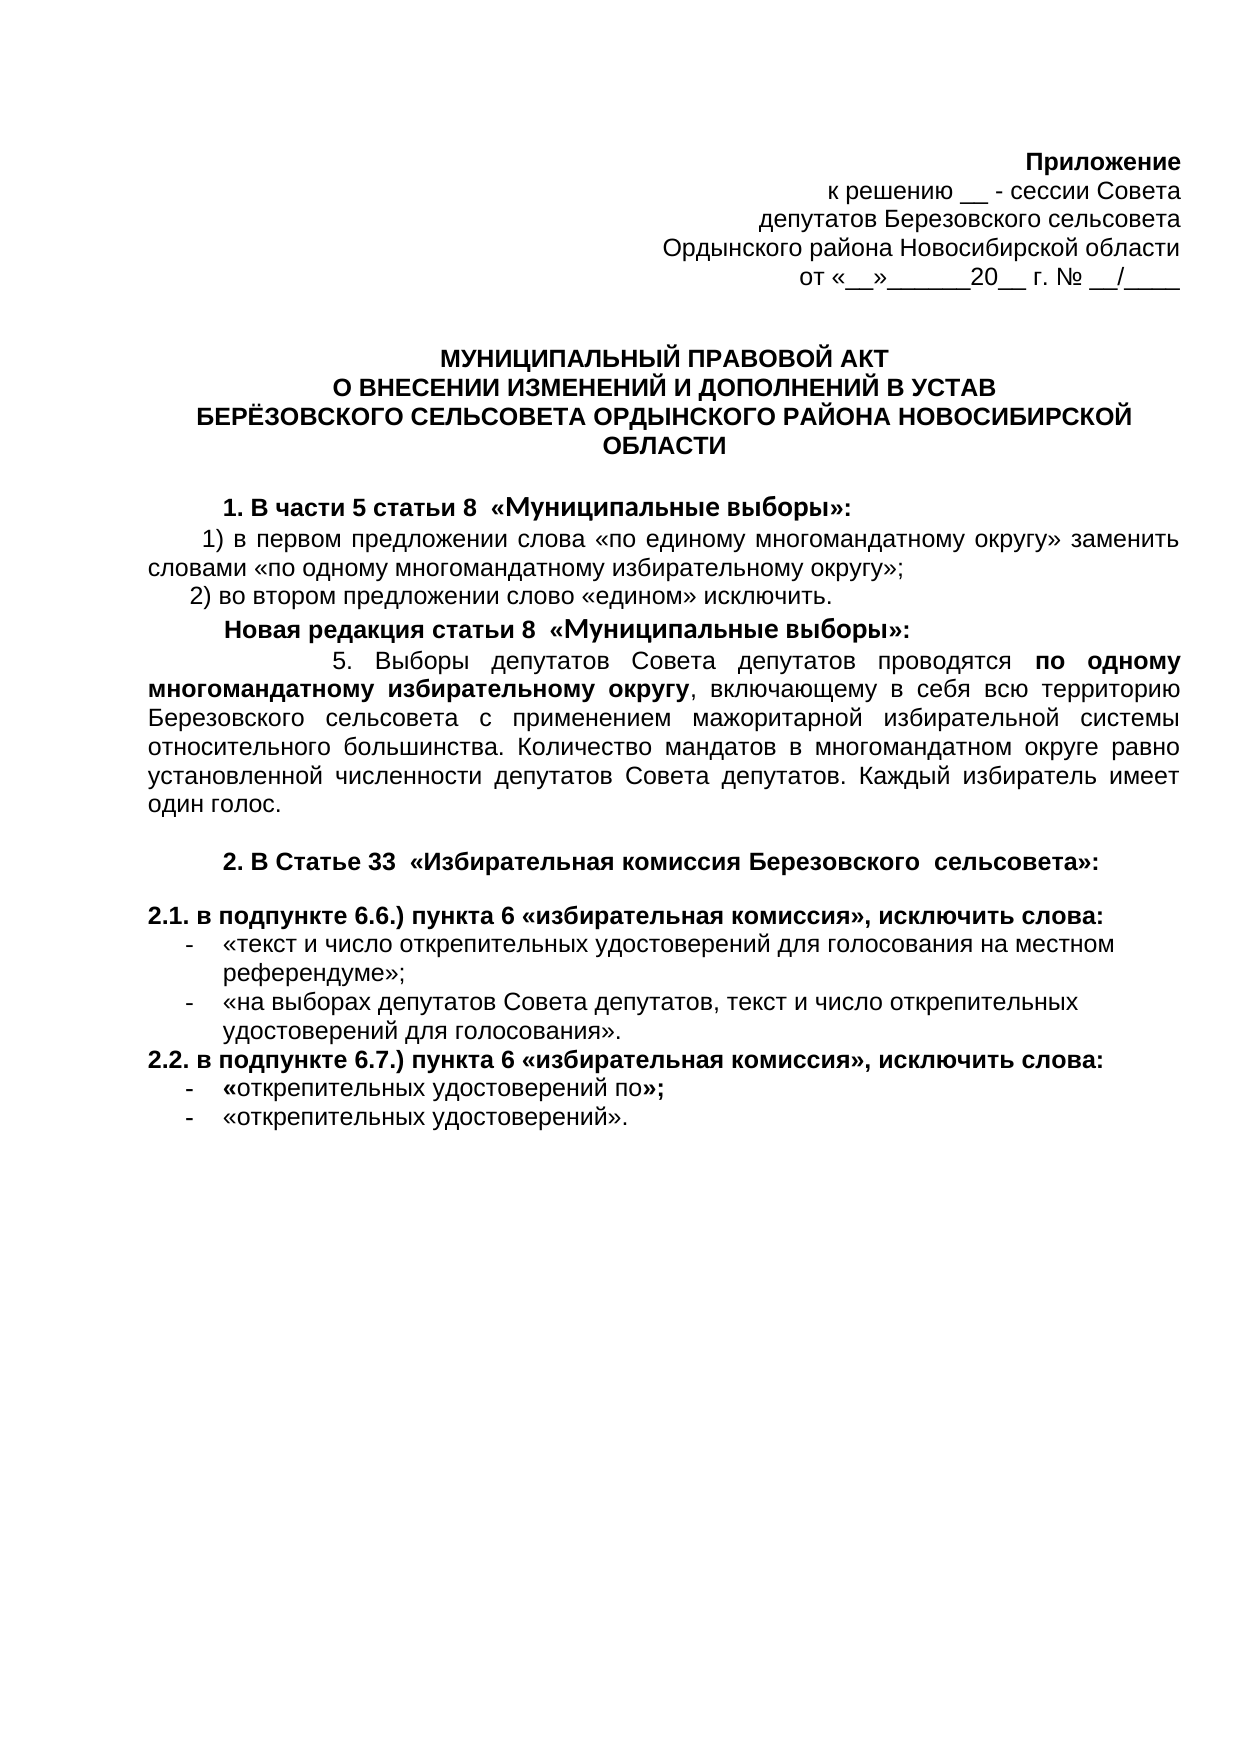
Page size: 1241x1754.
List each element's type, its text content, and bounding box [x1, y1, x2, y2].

text БЕРЁЗОВСКОГО СЕЛЬСОВЕТА ОРДЫНСКОГО РАЙОНА НОВОСИБИРСКОЙ ОБЛАСТИ [148, 402, 1181, 459]
text к решению __ - сессии Совета [148, 176, 1181, 204]
text 2.2. в подпункте 6.7.) пункта 6 «избирательная комиссия», исключить слова: [148, 1045, 1181, 1073]
list «на выборах депутатов Совета депутатов, текст и число открепительных удостоверений для голосования». [185, 987, 1181, 1045]
text Ордынского района Новосибирской области [148, 233, 1181, 262]
text МУНИЦИПАЛЬНЫЙ ПРАВОВОЙ АКТ [148, 344, 1181, 373]
list «открепительных удостоверений по»; [185, 1073, 1181, 1102]
text 2.1. в подпункте 6.6.) пункта 6 «избирательная комиссия», исключить слова: [148, 901, 1181, 929]
text 5. Выборы депутатов Совета депутатов проводятся по одному многомандатному избирательному округу, включающему в себя всю территорию Березовского сельсовета с применением мажоритарной избирательной системы относительного большинства. Количество мандатов в многомандатном округе равно установленной численности депутатов Совета депутатов. Каждый избиратель имеет один голос. [148, 646, 1181, 818]
list «открепительных удостоверений». [185, 1102, 1181, 1131]
text 2. В Статье 33 «Избирательная комиссия Березовского сельсовета»: [148, 847, 1181, 876]
text от «__»______20__ г. № __/____ [148, 262, 1181, 291]
text депутатов Березовского сельсовета [148, 204, 1181, 233]
text 1. В части 5 статьи 8 «Муниципальные выборы»: [148, 488, 1181, 524]
text Новая редакция статьи 8 «Муниципальные выборы»: [148, 610, 1181, 646]
text Приложение [148, 147, 1181, 176]
text 2) во втором предложении слово «едином» исключить. [148, 581, 1181, 610]
text О ВНЕСЕНИИ ИЗМЕНЕНИЙ И ДОПОЛНЕНИЙ В УСТАВ [148, 373, 1181, 402]
list «текст и число открепительных удостоверений для голосования на местном референдуме»; [185, 929, 1181, 987]
text 1) в первом предложении слова «по единому многомандатному округу» заменить словами «по одному многомандатному избирательному округу»; [148, 524, 1181, 581]
